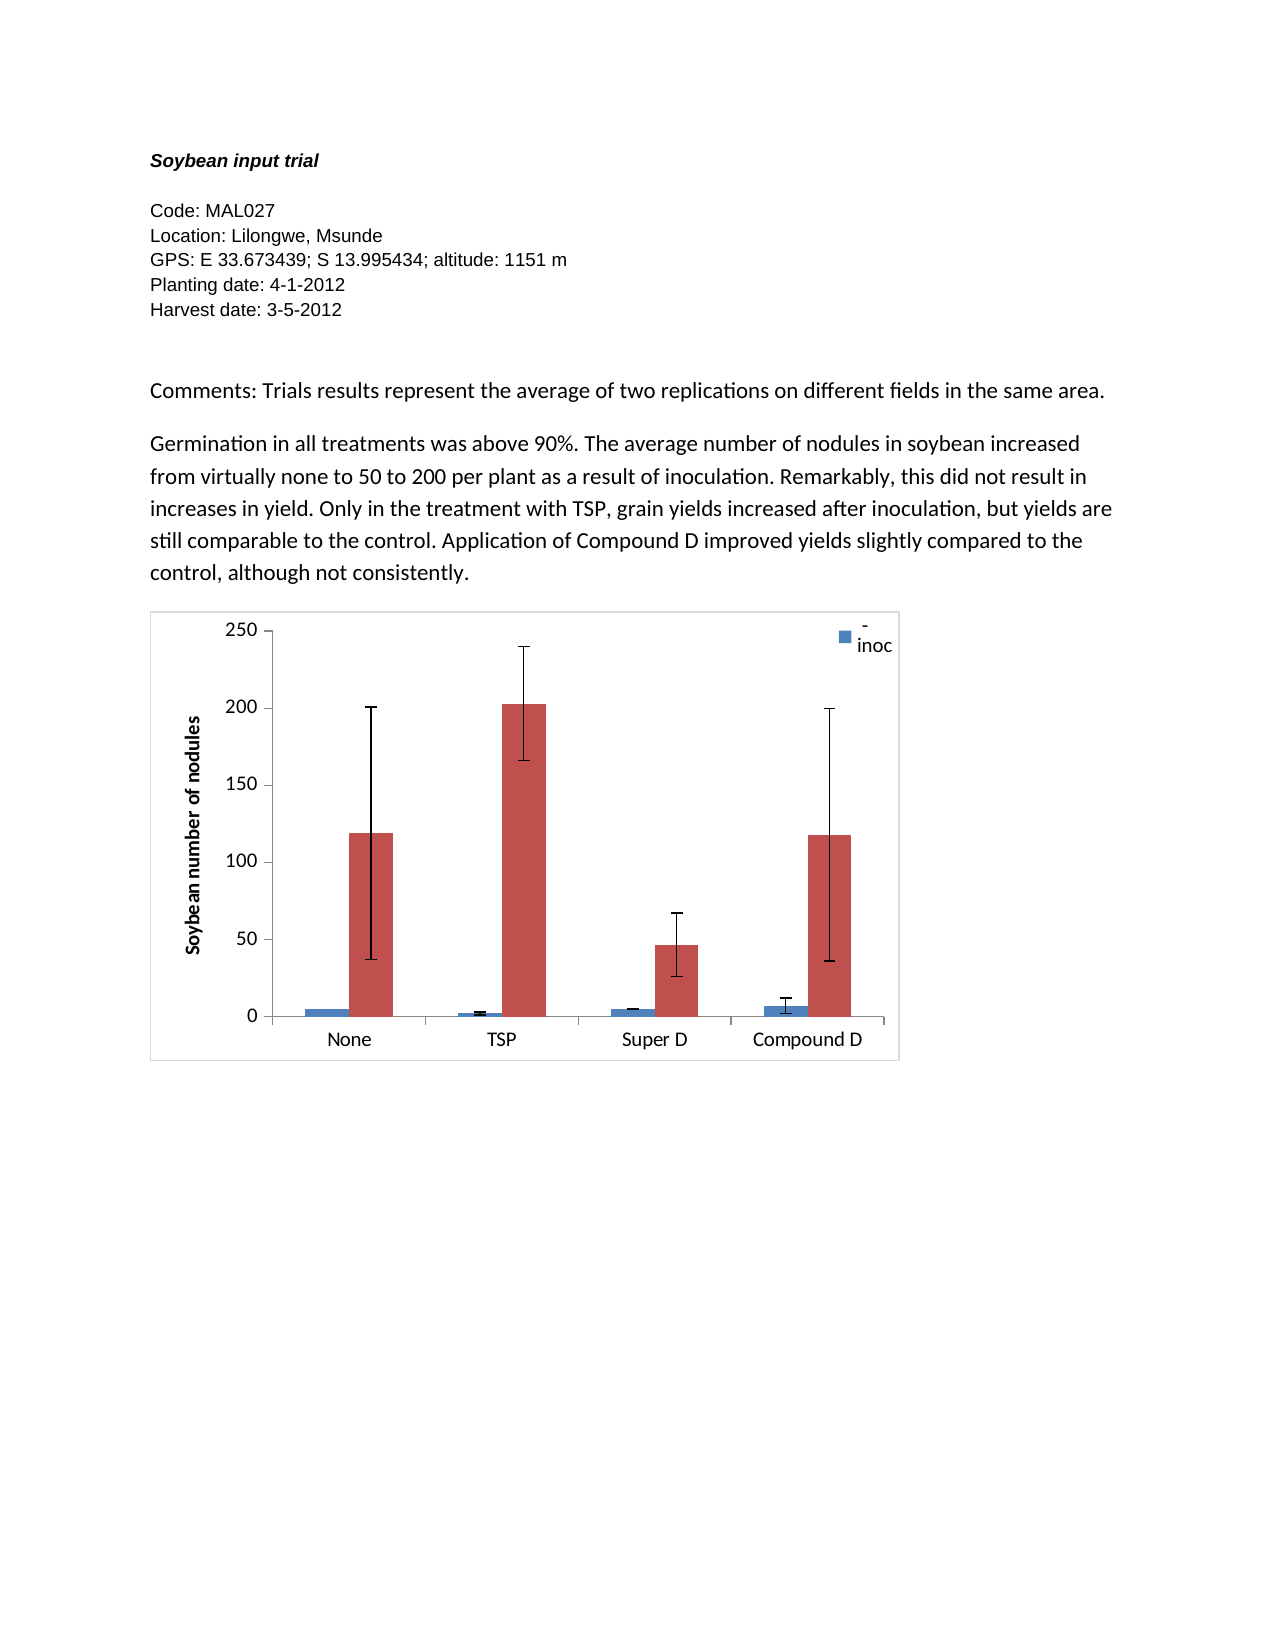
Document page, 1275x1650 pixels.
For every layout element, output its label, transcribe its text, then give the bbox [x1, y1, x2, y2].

text GPS: E 33.673439; S 13.995434; altitude: 1151 m [150, 249, 1125, 271]
text Comments: Trials results represent the average of two replications on different fields in the same area. [150, 377, 1125, 404]
text Soybean input trial [150, 150, 1125, 172]
text Location: Lilongwe, Msunde [150, 224, 1125, 246]
text Harvest date: 3-5-2012 [150, 299, 1125, 320]
text Code: MAL027 [150, 199, 1125, 221]
text Germination in all treatments was above 90%. The average number of nodules in soybean increased from virtually none to 50 to 200 per plant as a result of inoculation. Remarkably, this did not result in increases in yield. Only in the treatment with TSP, grain yields increased after inoculation, but yields are still comparable to the control. Application of Compound D improved yields slightly compared to the control, although not consistently. [150, 429, 1125, 586]
text Planting date: 4-1-2012 [150, 274, 1125, 296]
